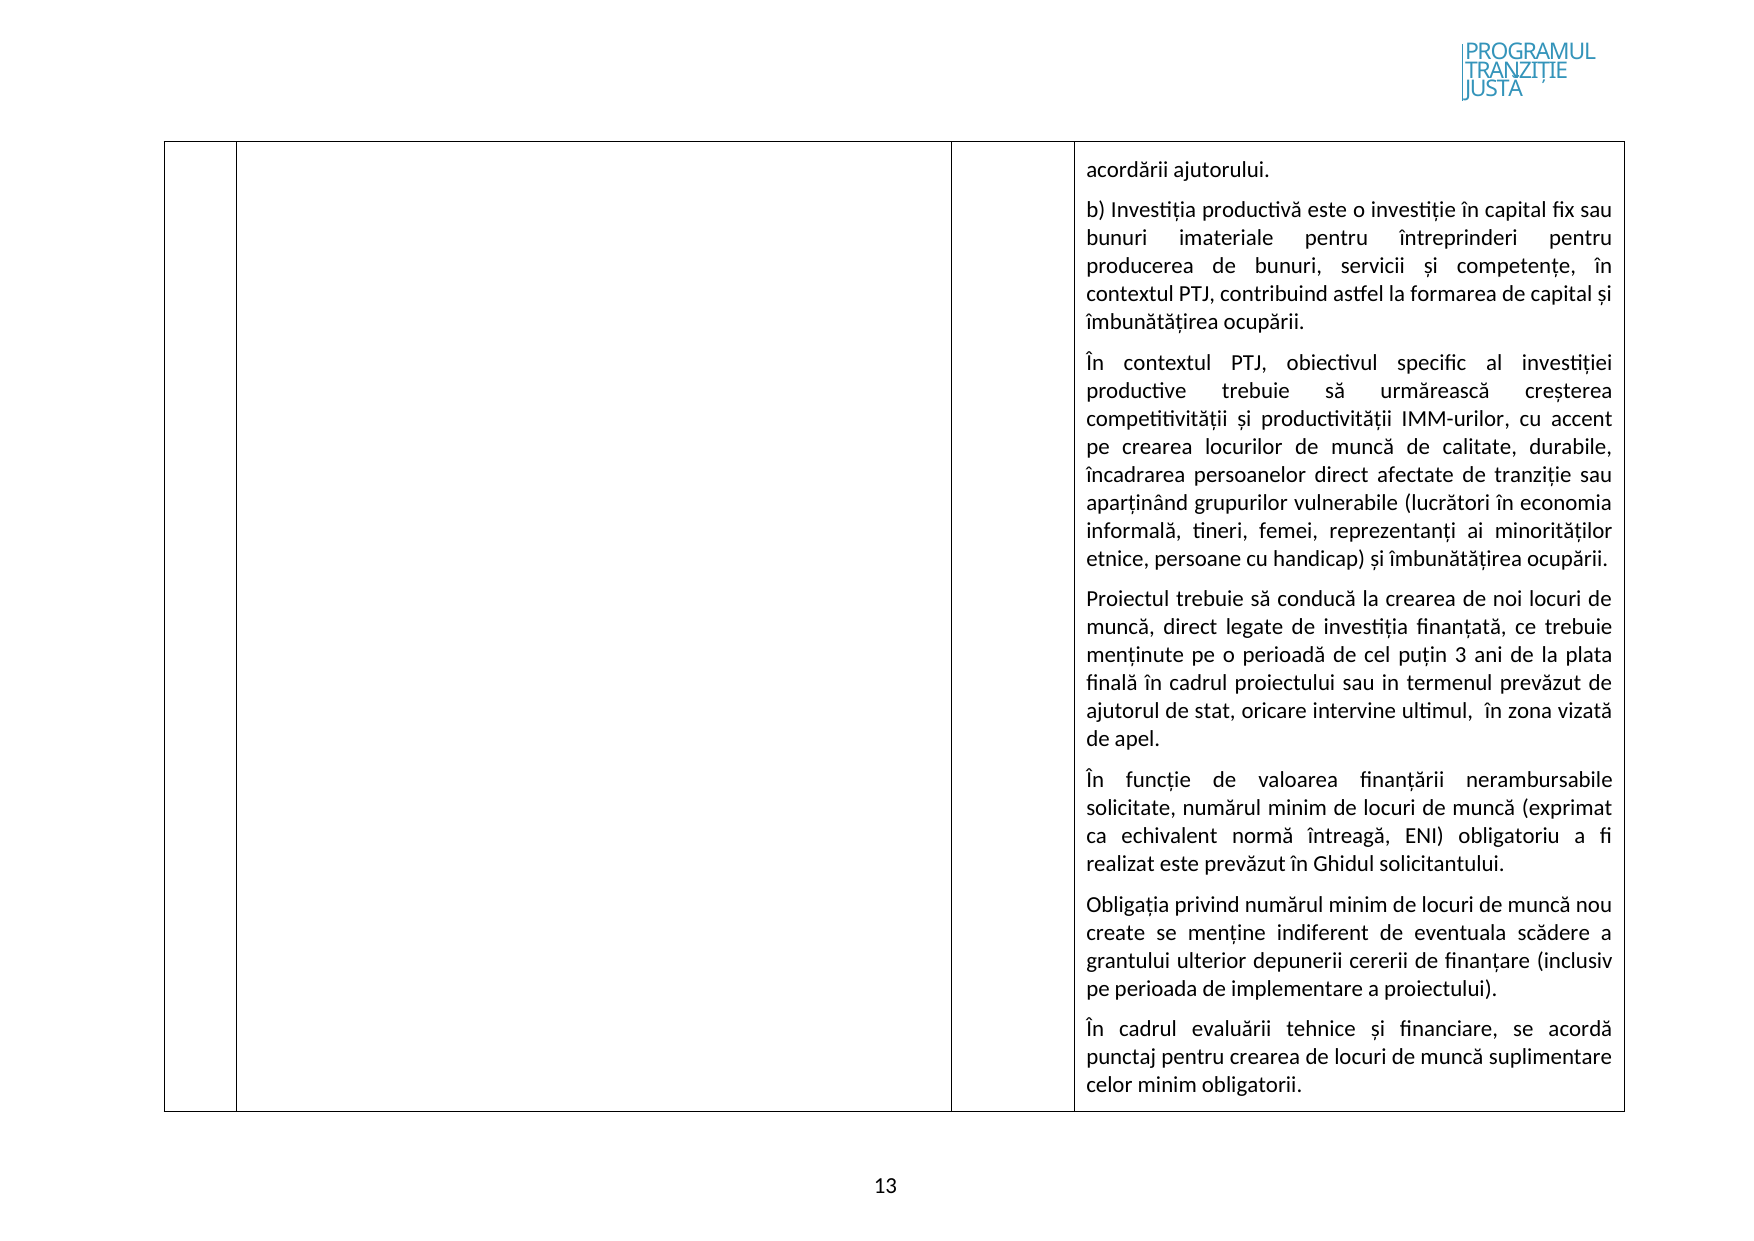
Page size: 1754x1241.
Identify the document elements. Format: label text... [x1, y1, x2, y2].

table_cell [1075, 142, 1624, 1111]
table_cell 1 [165, 142, 236, 1111]
table_cell [952, 142, 1074, 1111]
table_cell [237, 142, 951, 1111]
